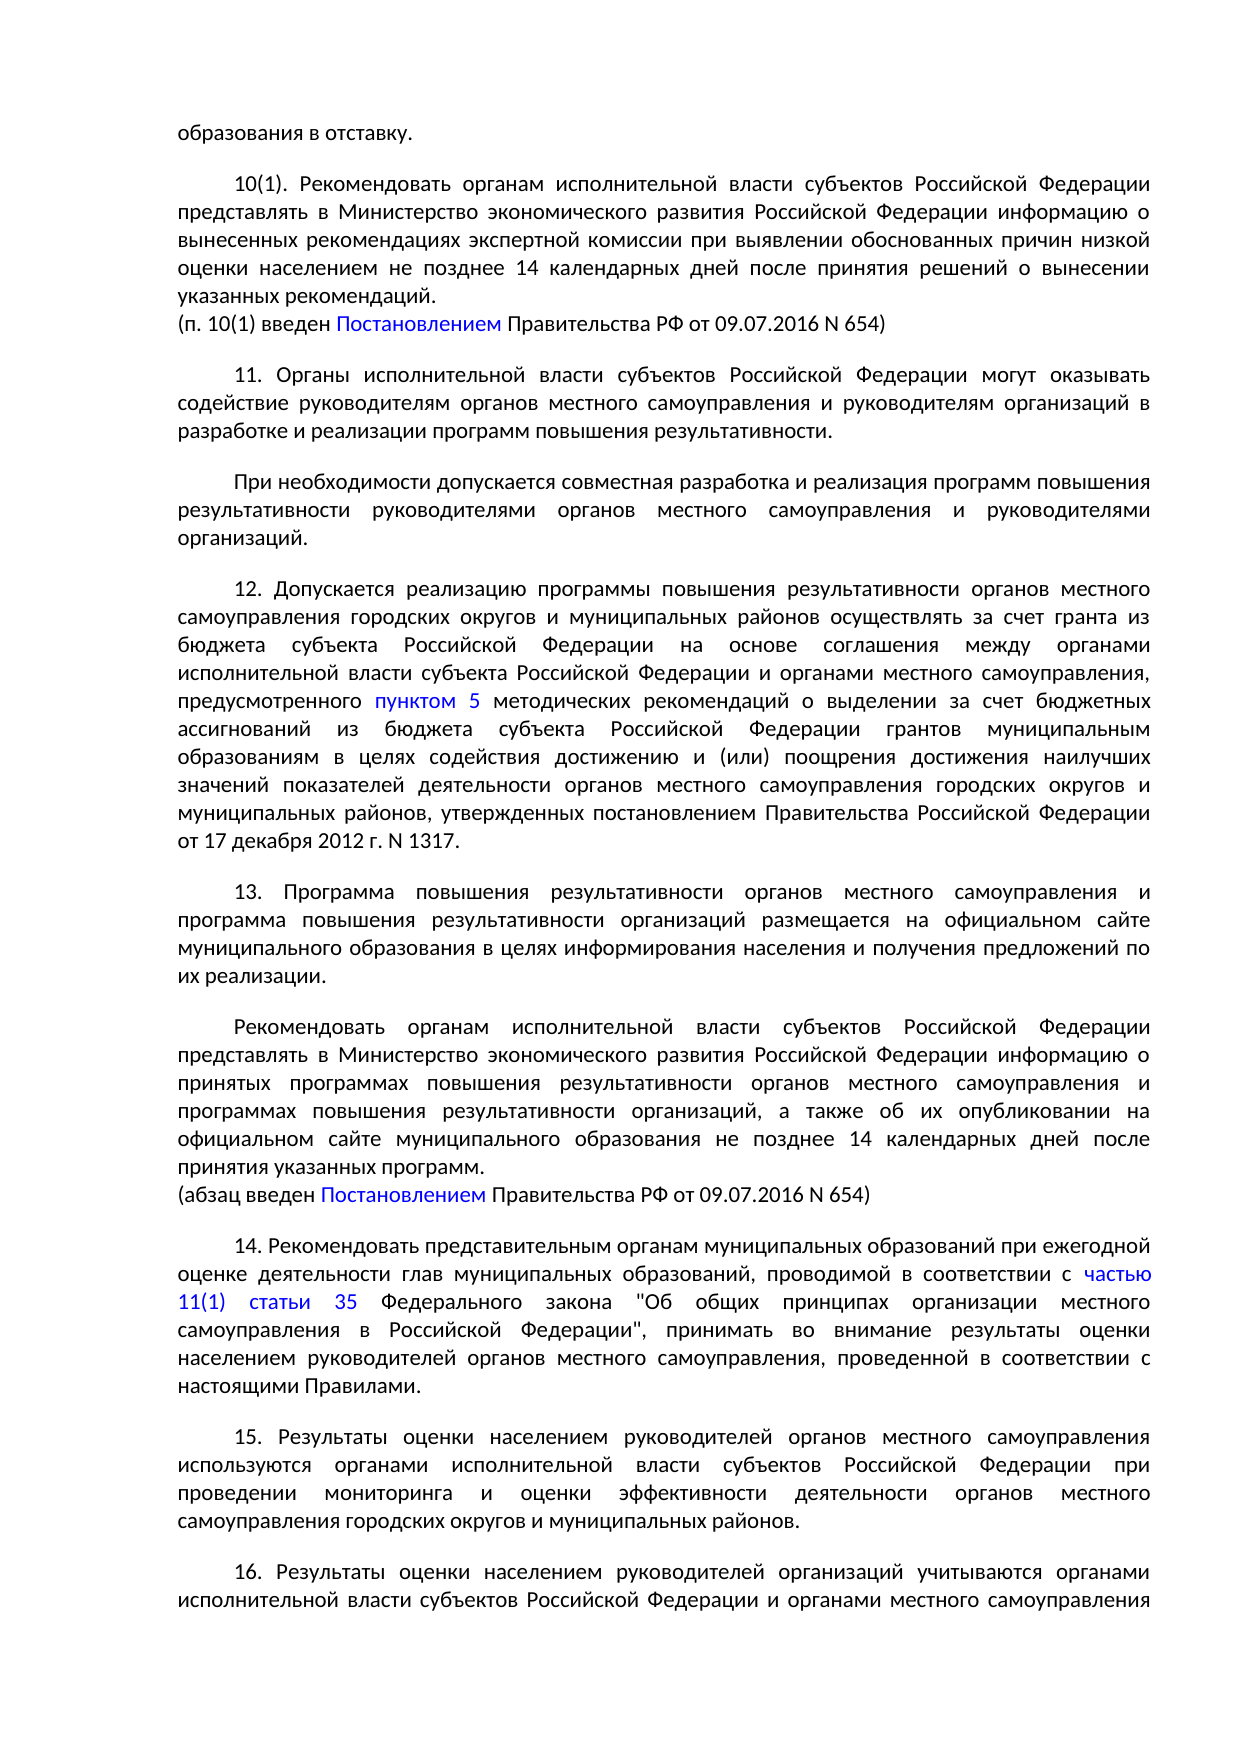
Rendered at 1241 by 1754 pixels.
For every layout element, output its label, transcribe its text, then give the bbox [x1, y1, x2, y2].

text Рекомендовать органам исполнительной власти субъектов Российской Федерации представлять в Министерство экономического развития Российской Федерации информацию о принятых программах повышения результативности органов местного самоуправления и программах повышения результативности организаций, а также об их опубликовании на официальном сайте муниципального образования не позднее 14 календарных дней после принятия указанных программ. [177, 1012, 1152, 1180]
text 13. Программа повышения результативности органов местного самоуправления и программа повышения результативности организаций размещается на официальном сайте муниципального образования в целях информирования населения и получения предложений по их реализации. [177, 877, 1152, 989]
text 14. Рекомендовать представительным органам муниципальных образований при ежегодной оценке деятельности глав муниципальных образований, проводимой в соответствии с частью 11(1) статьи 35 Федерального закона "Об общих принципах организации местного самоуправления в Российской Федерации", принимать во внимание результаты оценки населением руководителей органов местного самоуправления, проведенной в соответствии с настоящими Правилами. [177, 1231, 1152, 1399]
text (п. 10(1) введен Постановлением Правительства РФ от 09.07.2016 N 654) [177, 309, 1152, 337]
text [177, 118, 1152, 146]
text При необходимости допускается совместная разработка и реализация программ повышения результативности руководителями органов местного самоуправления и руководителями организаций. [177, 467, 1152, 551]
text 15. Результаты оценки населением руководителей органов местного самоуправления используются органами исполнительной власти субъектов Российской Федерации при проведении мониторинга и оценки эффективности деятельности органов местного самоуправления городских округов и муниципальных районов. [177, 1422, 1152, 1534]
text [177, 1557, 1152, 1613]
text 12. Допускается реализацию программы повышения результативности органов местного самоуправления городских округов и муниципальных районов осуществлять за счет гранта из бюджета субъекта Российской Федерации на основе соглашения между органами исполнительной власти субъекта Российской Федерации и органами местного самоуправления, предусмотренного пунктом 5 методических рекомендаций о выделении за счет бюджетных ассигнований из бюджета субъекта Российской Федерации грантов муниципальным образованиям в целях содействия достижению и (или) поощрения достижения наилучших значений показателей деятельности органов местного самоуправления городских округов и муниципальных районов, утвержденных постановлением Правительства Российской Федерации от 17 декабря 2012 г. N 1317. [177, 574, 1152, 854]
text 10(1). Рекомендовать органам исполнительной власти субъектов Российской Федерации представлять в Министерство экономического развития Российской Федерации информацию о вынесенных рекомендациях экспертной комиссии при выявлении обоснованных причин низкой оценки населением не позднее 14 календарных дней после принятия решений о вынесении указанных рекомендаций. [177, 169, 1152, 309]
text 11. Органы исполнительной власти субъектов Российской Федерации могут оказывать содействие руководителям органов местного самоуправления и руководителям организаций в разработке и реализации программ повышения результативности. [177, 360, 1152, 444]
text (абзац введен Постановлением Правительства РФ от 09.07.2016 N 654) [177, 1180, 1152, 1208]
